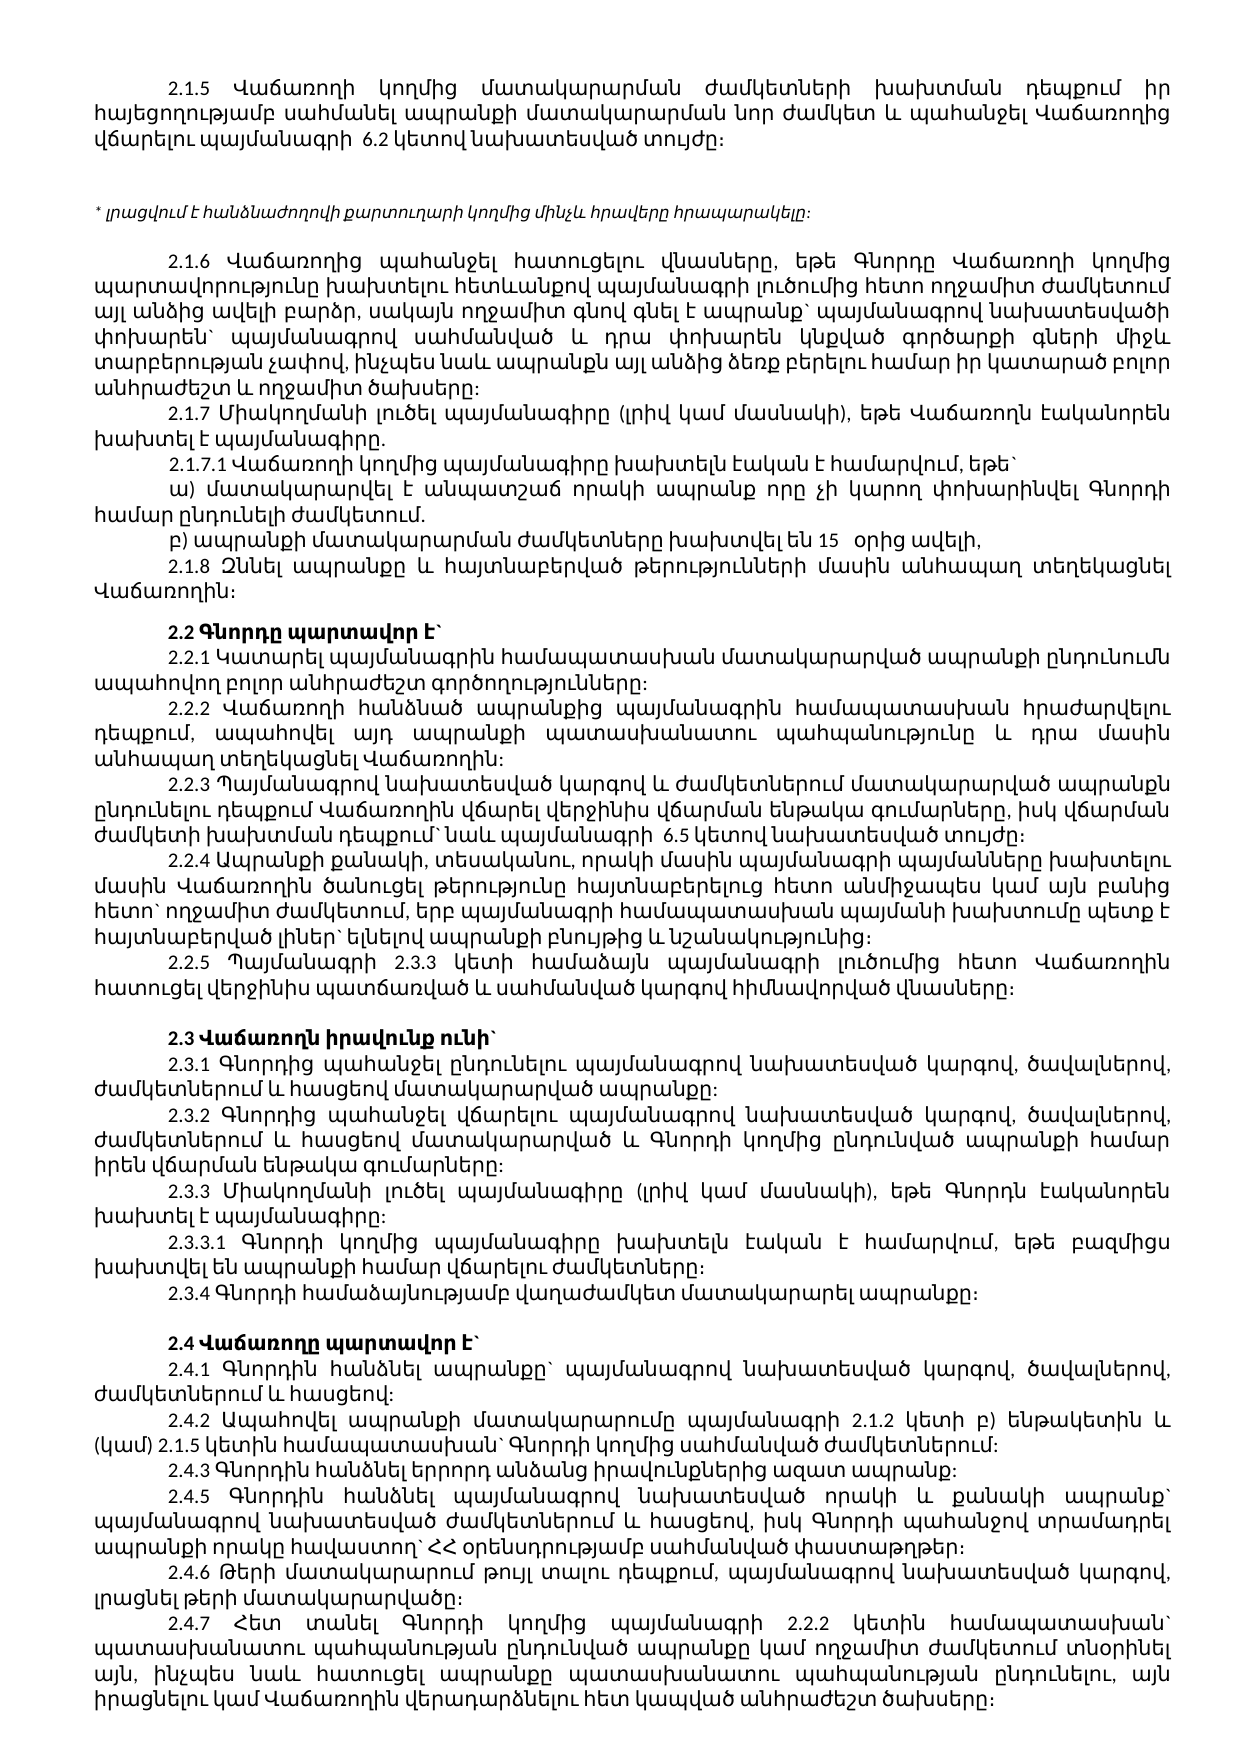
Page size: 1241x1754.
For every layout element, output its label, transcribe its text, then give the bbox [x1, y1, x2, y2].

text 2.2.3 Պայմանագրով նախատեսված կարգով և ժամկետներում մատակարարված ապրանքն ընդունելու դեպքում Վաճառողին վճարել վերջինիս վճարման ենթակա գումարները, իսկ վճարման ժամկետի խախտման դեպքում` նաև պայմանագրի 6.5 կետով նախատեսված տույժը։ [94, 771, 1171, 848]
text 2.2.5 Պայմանագրի 2.3.3 կետի համաձայն պայմանագրի լուծումից հետո Վաճառողին հատուցել վերջինիս պատճառված և սահմանված կարգով հիմնավորված վնասները։ [94, 949, 1171, 1000]
text 2.1.5 Վաճառողի կողմից մատակարարման ժամկետների խախտման դեպքում իր հայեցողությամբ սահմանել ապրանքի մատակարարման նոր ժամկետ և պահանջել Վաճառողից վճարելու պայմանագրի 6.2 կետով նախատեսված տույժը։ [94, 75, 1171, 151]
text 2.3.3.1 Գնորդի կողմից պայմանագիրը խախտելն էական է համարվում, եթե բազմիցս խախտվել են ապրանքի համար վճարելու ժամկետները։ [94, 1229, 1171, 1280]
text 2.2.4 Ապրանքի քանակի, տեսականու, որակի մասին պայմանագրի պայմանները խախտելու մասին Վաճառողին ծանուցել թերությունը հայտնաբերելուց հետո անմիջապես կամ այն բանից հետո` ողջամիտ ժամկետում, երբ պայմանագրի համապատասխան պայմանի խախտումը պետք է հայտնաբերված լիներ` ելնելով ապրանքի բնույթից և նշանակությունից։ [94, 848, 1171, 949]
text 2.4.2 Ապահովել ապրանքի մատակարարումը պայմանագրի 2.1.2 կետի բ) ենթակետին և (կամ) 2.1.5 կետին համապատասխան` Գնորդի կողմից սահմանված ժամկետներում: [94, 1407, 1171, 1458]
text ա) մատակարարվել է անպատշաճ որակի ապրանք որը չի կարող փոխարինվել Գնորդի համար ընդունելի ժամկետում. [94, 477, 1171, 527]
text 2.3.1 Գնորդից պահանջել ընդունելու պայմանագրով նախատեսված կարգով, ծավալներով, ժամկետներում և հասցեով մատակարարված ապրանքը: [94, 1051, 1171, 1102]
text 2.1.7 Միակողմանի լուծել պայմանագիրը (լրիվ կամ մասնակի), եթե Վաճառողն էականորեն խախտել է պայմանագիրը. [94, 400, 1171, 451]
text 2.3.2 Գնորդից պահանջել վճարելու պայմանագրով նախատեսված կարգով, ծավալներով, ժամկետներում և հասցեով մատակարարված և Գնորդի կողմից ընդունված ապրանքի համար իրեն վճարման ենթակա գումարները: [94, 1102, 1171, 1178]
text 2.1.7.1 Վաճառողի կողմից պայմանագիրը խախտելն էական է համարվում, եթե` [94, 451, 1171, 477]
text 2.2.1 Կատարել պայմանագրին համապատասխան մատակարարված ապրանքի ընդունումն ապահովող բոլոր անհրաժեշտ գործողությունները: [94, 644, 1171, 695]
text 2.4.5 Գնորդին հանձնել պայմանագրով նախատեսված որակի և քանակի ապրանք` պայմանագրով նախատեսված ժամկետներում և հասցեով, իսկ Գնորդի պահանջով տրամադրել ապրանքի որակը հավաստող` ՀՀ օրենսդրությամբ սահմանված փաստաթղթեր։ [94, 1483, 1171, 1559]
text 2.4.6 Թերի մատակարարում թույլ տալու դեպքում, պայմանագրով նախատեսված կարգով, լրացնել թերի մատակարարվածը։ [94, 1559, 1171, 1610]
text 2.2.2 Վաճառողի հանձնած ապրանքից պայմանագրին համապատասխան հրաժարվելու դեպքում, ապահովել այդ ապրանքի պատասխանատու պահպանությունը և դրա մասին անհապաղ տեղեկացնել Վաճառողին: [94, 695, 1171, 771]
text 2.4.7 Հետ տանել Գնորդի կողմից պայմանագրի 2.2.2 կետին համապատասխան` պատասխանատու պահպանության ընդունված ապրանքը կամ ողջամիտ ժամկետում տնօրինել այն, ինչպես նաև հատուցել ապրանքը պատասխանատու պահպանության ընդունելու, այն իրացնելու կամ Վաճառողին վերադարձնելու հետ կապված անհրաժեշտ ծախսերը։ [94, 1610, 1171, 1712]
text 2.1.6 Վաճառողից պահանջել հատուցելու վնասները, եթե Գնորդը Վաճառողի կողմից պարտավորությունը խախտելու հետևանքով պայմանագրի լուծումից հետո ողջամիտ ժամկետում այլ անձից ավելի բարձր, սակայն ողջամիտ գնով գնել է ապրանք` պայմանագրով նախատեսվածի փոխարեն` պայմանագրով սահմանված և դրա փոխարեն կնքված գործարքի գների միջև տարբերության չափով, ինչպես նաև ապրանքն այլ անձից ձեռք բերելու համար իր կատարած բոլոր անհրաժեշտ և ողջամիտ ծախսերը: [94, 248, 1171, 400]
text * լրացվում է հանձնաժողովի քարտուղարի կողմից մինչև հրավերը հրապարակելը: [94, 202, 1171, 222]
text 2.2 Գնորդը պարտավոր է` [94, 619, 1171, 644]
text բ) ապրանքի մատակարարման ժամկետները խախտվել են 15 օրից ավելի, [94, 527, 1171, 553]
text 2.4.3 Գնորդին հանձնել երրորդ անձանց իրավունքներից ազատ ապրանք: [94, 1458, 1171, 1483]
text 2.3 Վաճառողն իրավունք ունի` [94, 1026, 1171, 1051]
text 2.4 Վաճառողը պարտավոր է` [94, 1331, 1171, 1356]
text 2.3.4 Գնորդի համաձայնությամբ վաղաժամկետ մատակարարել ապրանքը։ [94, 1280, 1171, 1305]
text 2.3.3 Միակողմանի լուծել պայմանագիրը (լրիվ կամ մասնակի), եթե Գնորդն էականորեն խախտել է պայմանագիրը: [94, 1178, 1171, 1229]
text 2.4.1 Գնորդին հանձնել ապրանքը` պայմանագրով նախատեսված կարգով, ծավալներով, ժամկետներում և հասցեով: [94, 1356, 1171, 1407]
text 2.1.8 Զննել ապրանքը և հայտնաբերված թերությունների մասին անհապաղ տեղեկացնել Վաճառողին։ [94, 553, 1171, 604]
